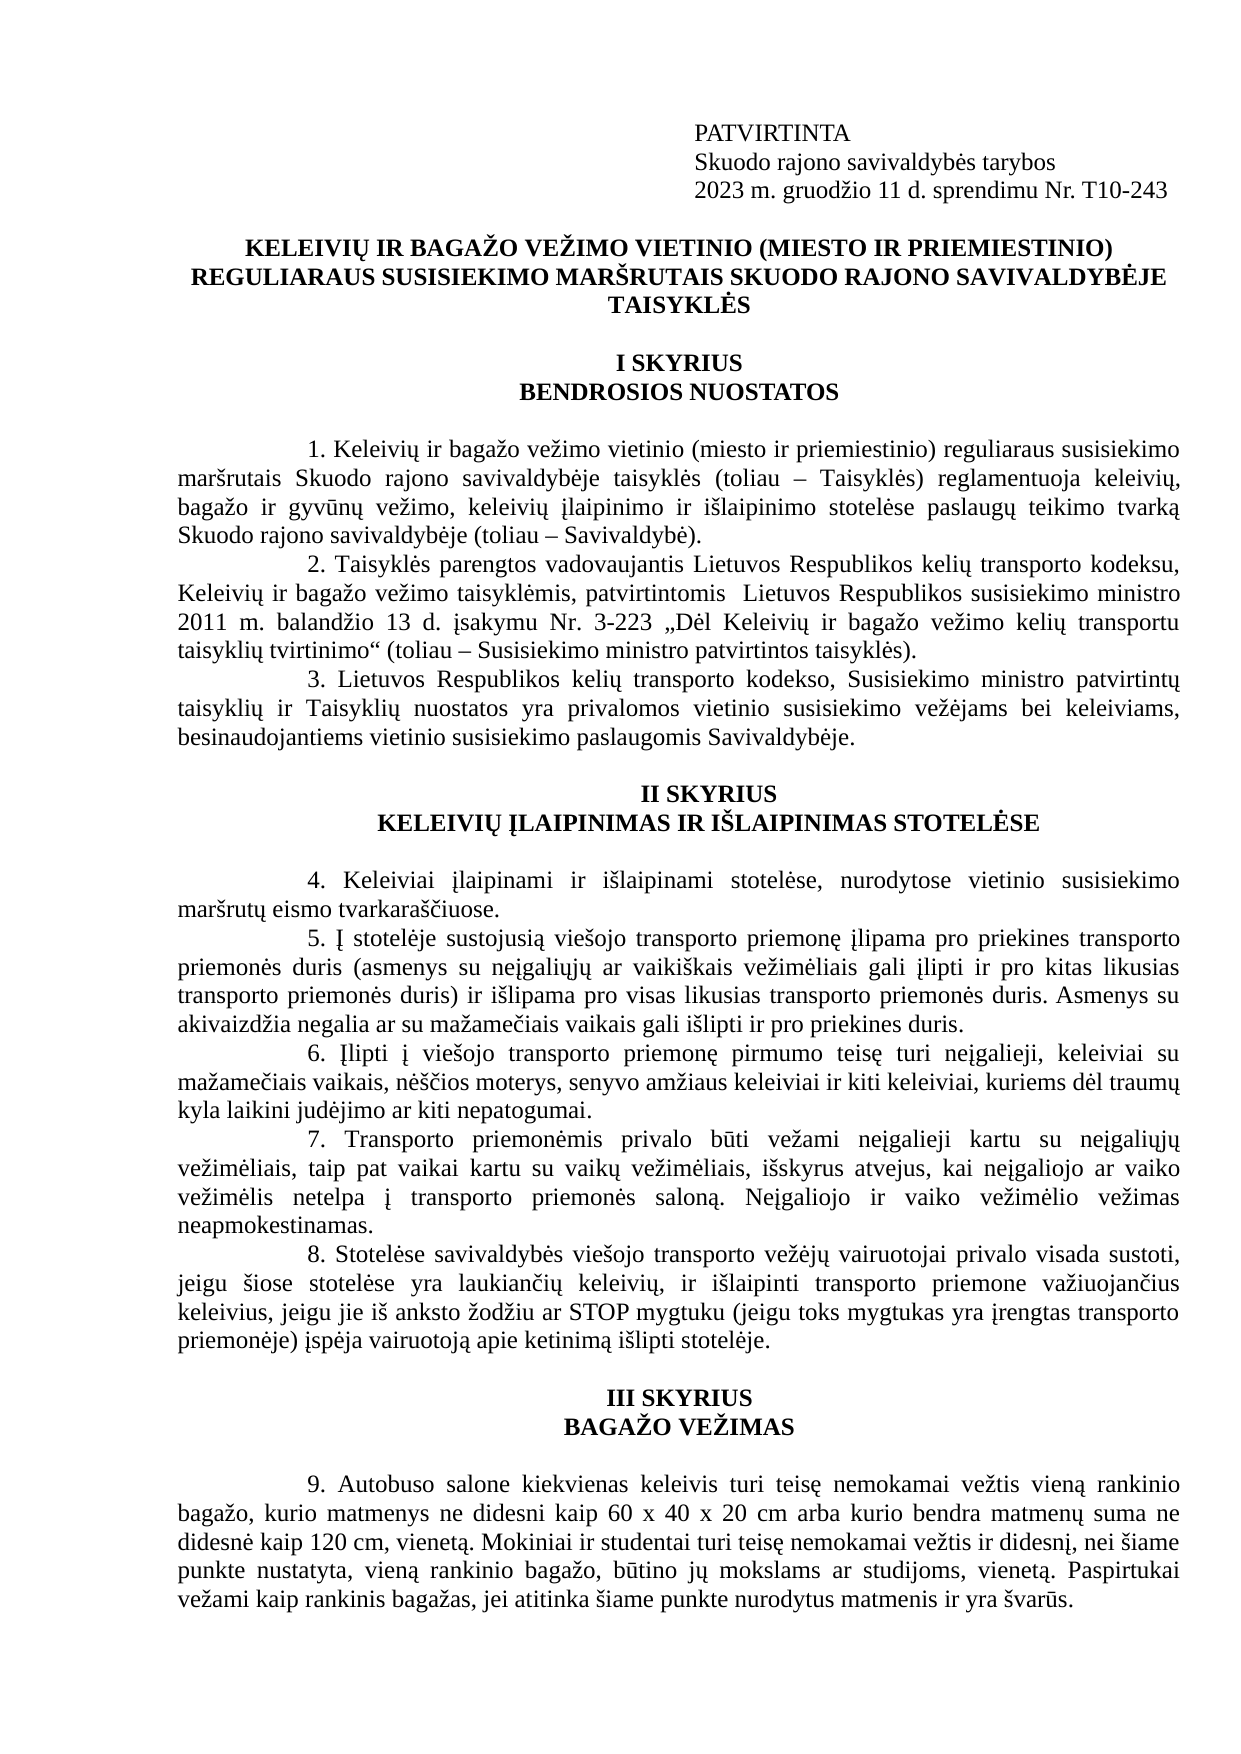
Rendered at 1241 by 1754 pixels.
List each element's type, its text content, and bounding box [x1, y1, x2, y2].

text 2023 m. gruodžio 11 d. sprendimu Nr. T10-243 [417, 176, 1181, 204]
text 4. Keleiviai įlaipinami ir išlaipinami stotelėse, nurodytose vietinio susisiekimo maršrutų eismo tvarkaraščiuose. [177, 866, 1181, 923]
text KELEIVIŲ ĮLAIPINIMAS IR IŠLAIPINIMAS STOTELĖSE [177, 808, 1181, 837]
text 6. Įlipti į viešojo transporto priemonę pirmumo teisę turi neįgalieji, keleiviai su mažamečiais vaikais, nėščios moterys, senyvo amžiaus keleiviai ir kiti keleiviai, kuriems dėl traumų kyla laikini judėjimo ar kiti nepatogumai. [177, 1038, 1181, 1124]
text 8. Stotelėse savivaldybės viešojo transporto vežėjų vairuotojai privalo visada sustoti, jeigu šiose stotelėse yra laukiančių keleivių, ir išlaipinti transporto priemone važiuojančius keleivius, jeigu jie iš anksto žodžiu ar STOP mygtuku (jeigu toks mygtukas yra įrengtas transporto priemonėje) įspėja vairuotoją apie ketinimą išlipti stotelėje. [177, 1239, 1181, 1354]
text III SKYRIUS [177, 1383, 1181, 1412]
text BENDROSIOS NUOSTATOS [177, 377, 1181, 406]
text KELEIVIŲ IR BAGAŽO VEŽIMO VIETINIO (MIESTO IR PRIEMIESTINIO) REGULIARAUS SUSISIEKIMO MARŠRUTAIS SKUODO RAJONO SAVIVALDYBĖJE TAISYKLĖS [177, 233, 1181, 319]
text II SKYRIUS [177, 779, 1181, 808]
text I SKYRIUS [177, 348, 1181, 377]
text 9. Autobuso salone kiekvienas keleivis turi teisę nemokamai vežtis vieną rankinio bagažo, kurio matmenys ne didesni kaip 60 x 40 x 20 cm arba kurio bendra matmenų suma ne didesnė kaip 120 cm, vienetą. Mokiniai ir studentai turi teisę nemokamai vežtis ir didesnį, nei šiame punkte nustatyta, vieną rankinio bagažo, būtino jų mokslams ar studijoms, vienetą. Paspirtukai vežami kaip rankinis bagažas, jei atitinka šiame punkte nurodytus matmenis ir yra švarūs. [177, 1469, 1181, 1613]
text PATVIRTINTA [582, 118, 1181, 147]
text 1. Keleivių ir bagažo vežimo vietinio (miesto ir priemiestinio) reguliaraus susisiekimo maršrutais Skuodo rajono savivaldybėje taisyklės (toliau – Taisyklės) reglamentuoja keleivių, bagažo ir gyvūnų vežimo, keleivių įlaipinimo ir išlaipinimo stotelėse paslaugų teikimo tvarką Skuodo rajono savivaldybėje (toliau – Savivaldybė). [177, 434, 1181, 549]
text 3. Lietuvos Respublikos kelių transporto kodekso, Susisiekimo ministro patvirtintų taisyklių ir Taisyklių nuostatos yra privalomos vietinio susisiekimo vežėjams bei keleiviams, besinaudojantiems vietinio susisiekimo paslaugomis Savivaldybėje. [177, 664, 1181, 751]
text 7. Transporto priemonėmis privalo būti vežami neįgalieji kartu su neįgaliųjų vežimėliais, taip pat vaikai kartu su vaikų vežimėliais, išskyrus atvejus, kai neįgaliojo ar vaiko vežimėlis netelpa į transporto priemonės saloną. Neįgaliojo ir vaiko vežimėlio vežimas neapmokestinamas. [177, 1124, 1181, 1239]
text 5. Į stotelėje sustojusią viešojo transporto priemonę įlipama pro priekines transporto priemonės duris (asmenys su neįgaliųjų ar vaikiškais vežimėliais gali įlipti ir pro kitas likusias transporto priemonės duris) ir išlipama pro visas likusias transporto priemonės duris. Asmenys su akivaizdžia negalia ar su mažamečiais vaikais gali išlipti ir pro priekines duris. [177, 923, 1181, 1038]
text Skuodo rajono savivaldybės tarybos [582, 147, 1181, 176]
text 2. Taisyklės parengtos vadovaujantis Lietuvos Respublikos kelių transporto kodeksu, Keleivių ir bagažo vežimo taisyklėmis, patvirtintomis Lietuvos Respublikos susisiekimo ministro 2011 m. balandžio 13 d. įsakymu Nr. 3-223 „Dėl Keleivių ir bagažo vežimo kelių transportu taisyklių tvirtinimo“ (toliau – Susisiekimo ministro patvirtintos taisyklės). [177, 549, 1181, 664]
text BAGAŽO VEŽIMAS [177, 1412, 1181, 1441]
